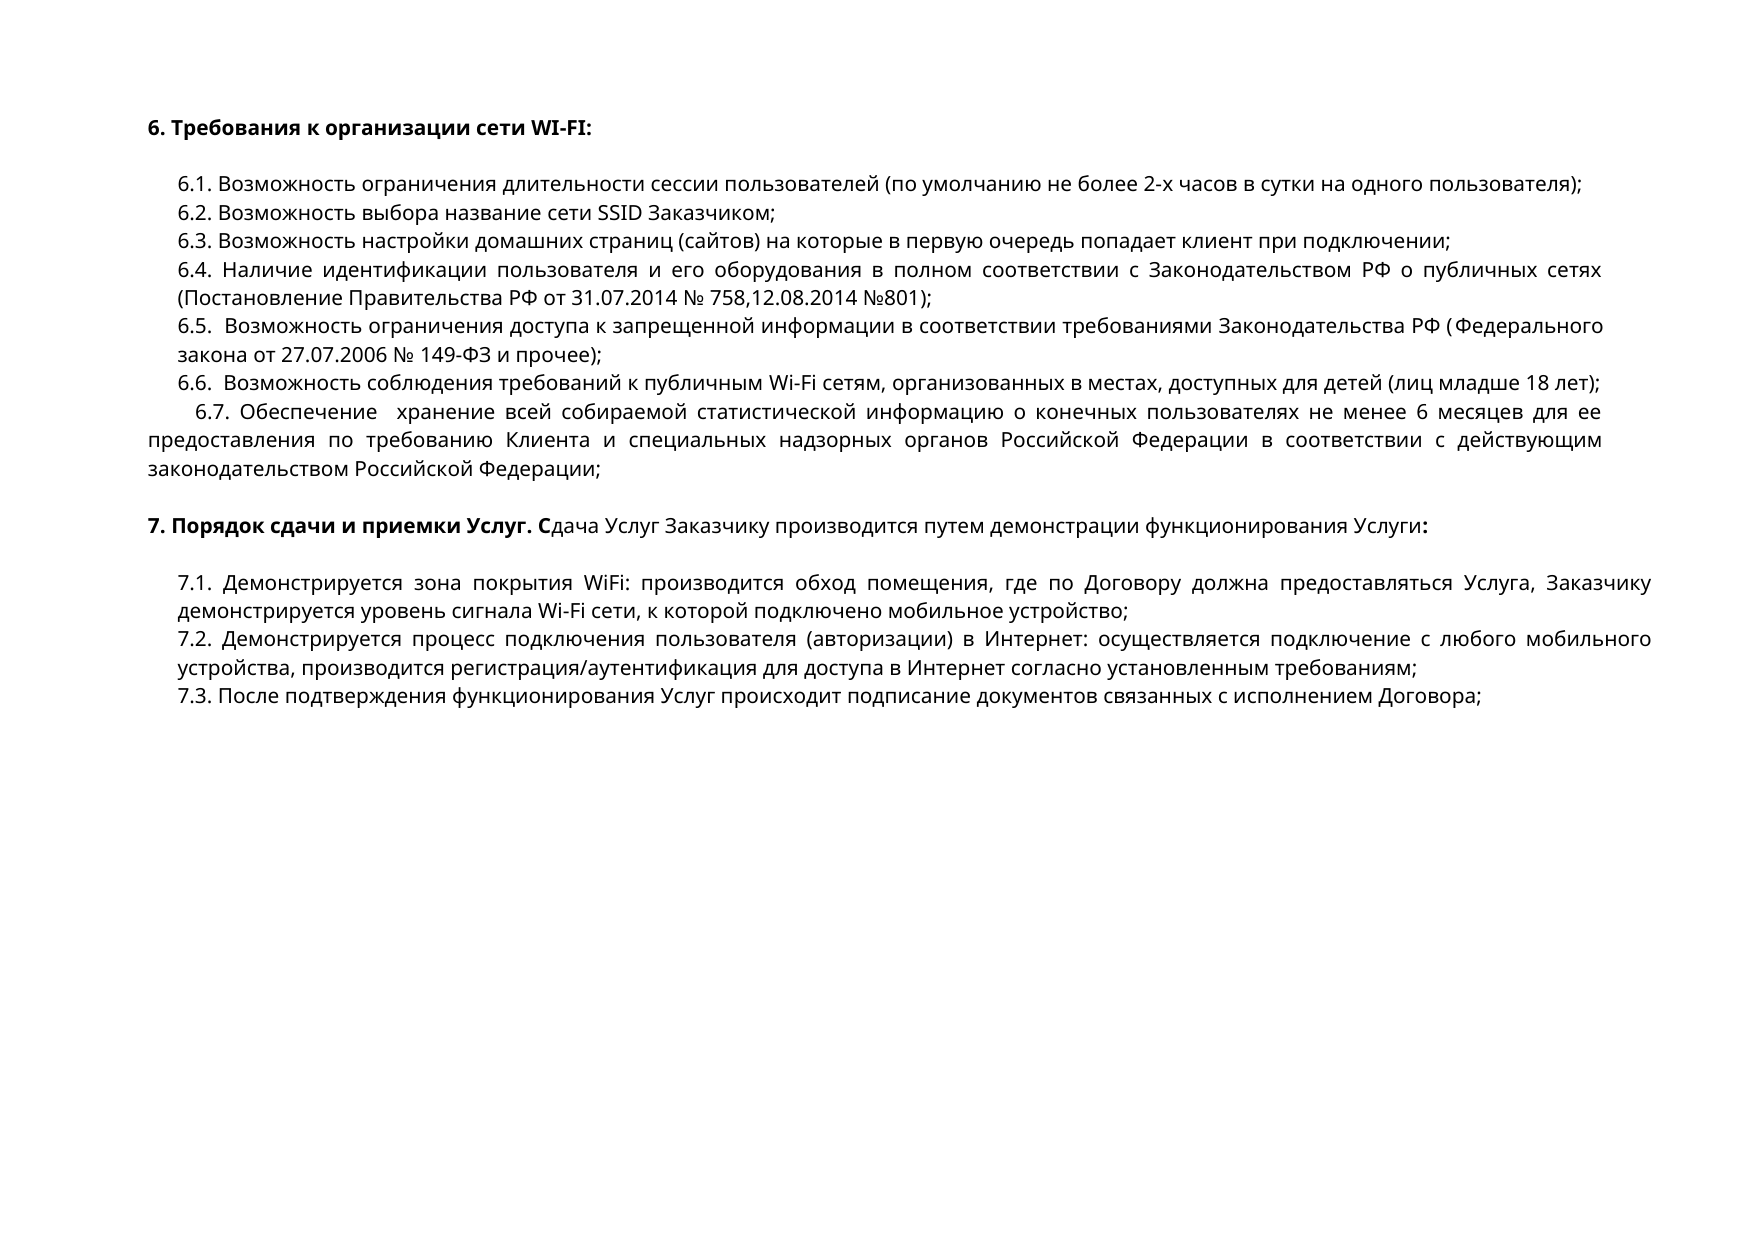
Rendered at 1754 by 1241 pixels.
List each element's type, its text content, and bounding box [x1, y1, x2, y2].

text 6.4. Наличие идентификации пользователя и его оборудования в полном соответствии с Законодательством РФ о публичных сетях (Постановление Правительства РФ от 31.07.2014 № 758,12.08.2014 №801); [177, 255, 1604, 312]
text 7. Порядок сдачи и приемки Услуг. Сдача Услуг Заказчику производится путем демонстрации функционирования Услуги: [148, 511, 1604, 539]
text 6.5. Возможность ограничения доступа к запрещенной информации в соответствии требованиями Законодательства РФ (Федерального закона от 27.07.2006 № 149-ФЗ и прочее); [177, 312, 1604, 368]
text 7.3. После подтверждения функционирования Услуг происходит подписание документов связанных с исполнением Договора; [177, 681, 1654, 710]
text 7.1. Демонстрируется зона покрытия WiFi: производится обход помещения, где по Договору должна предоставляться Услуга, Заказчику демонстрируется уровень сигнала Wi-Fi сети, к которой подключено мобильное устройство; [177, 568, 1654, 624]
text 6.1. Возможность ограничения длительности сессии пользователей (по умолчанию не более 2-х часов в сутки на одного пользователя); [177, 169, 1604, 198]
text 6.6. Возможность соблюдения требований к публичным Wi-Fi сетям, организованных в местах, доступных для детей (лиц младше 18 лет); [177, 368, 1604, 397]
text 6.2. Возможность выбора название сети SSID Заказчиком; [177, 198, 1641, 226]
text 6.3. Возможность настройки домашних страниц (сайтов) на которые в первую очередь попадает клиент при подключении; [177, 226, 1604, 255]
text 6.7. Обеспечение хранение всей собираемой статистической информацию о конечных пользователях не менее 6 месяцев для ее предоставления по требованию Клиента и специальных надзорных органов Российской Федерации в соответствии с действующим законодательством Российской Федерации; [148, 397, 1604, 482]
text 6. Требования к организации сети WI-FI: [148, 113, 1604, 141]
text 7.2. Демонстрируется процесс подключения пользователя (авторизации) в Интернет: осуществляется подключение с любого мобильного устройства, производится регистрация/аутентификация для доступа в Интернет согласно установленным требованиям; [177, 624, 1654, 681]
